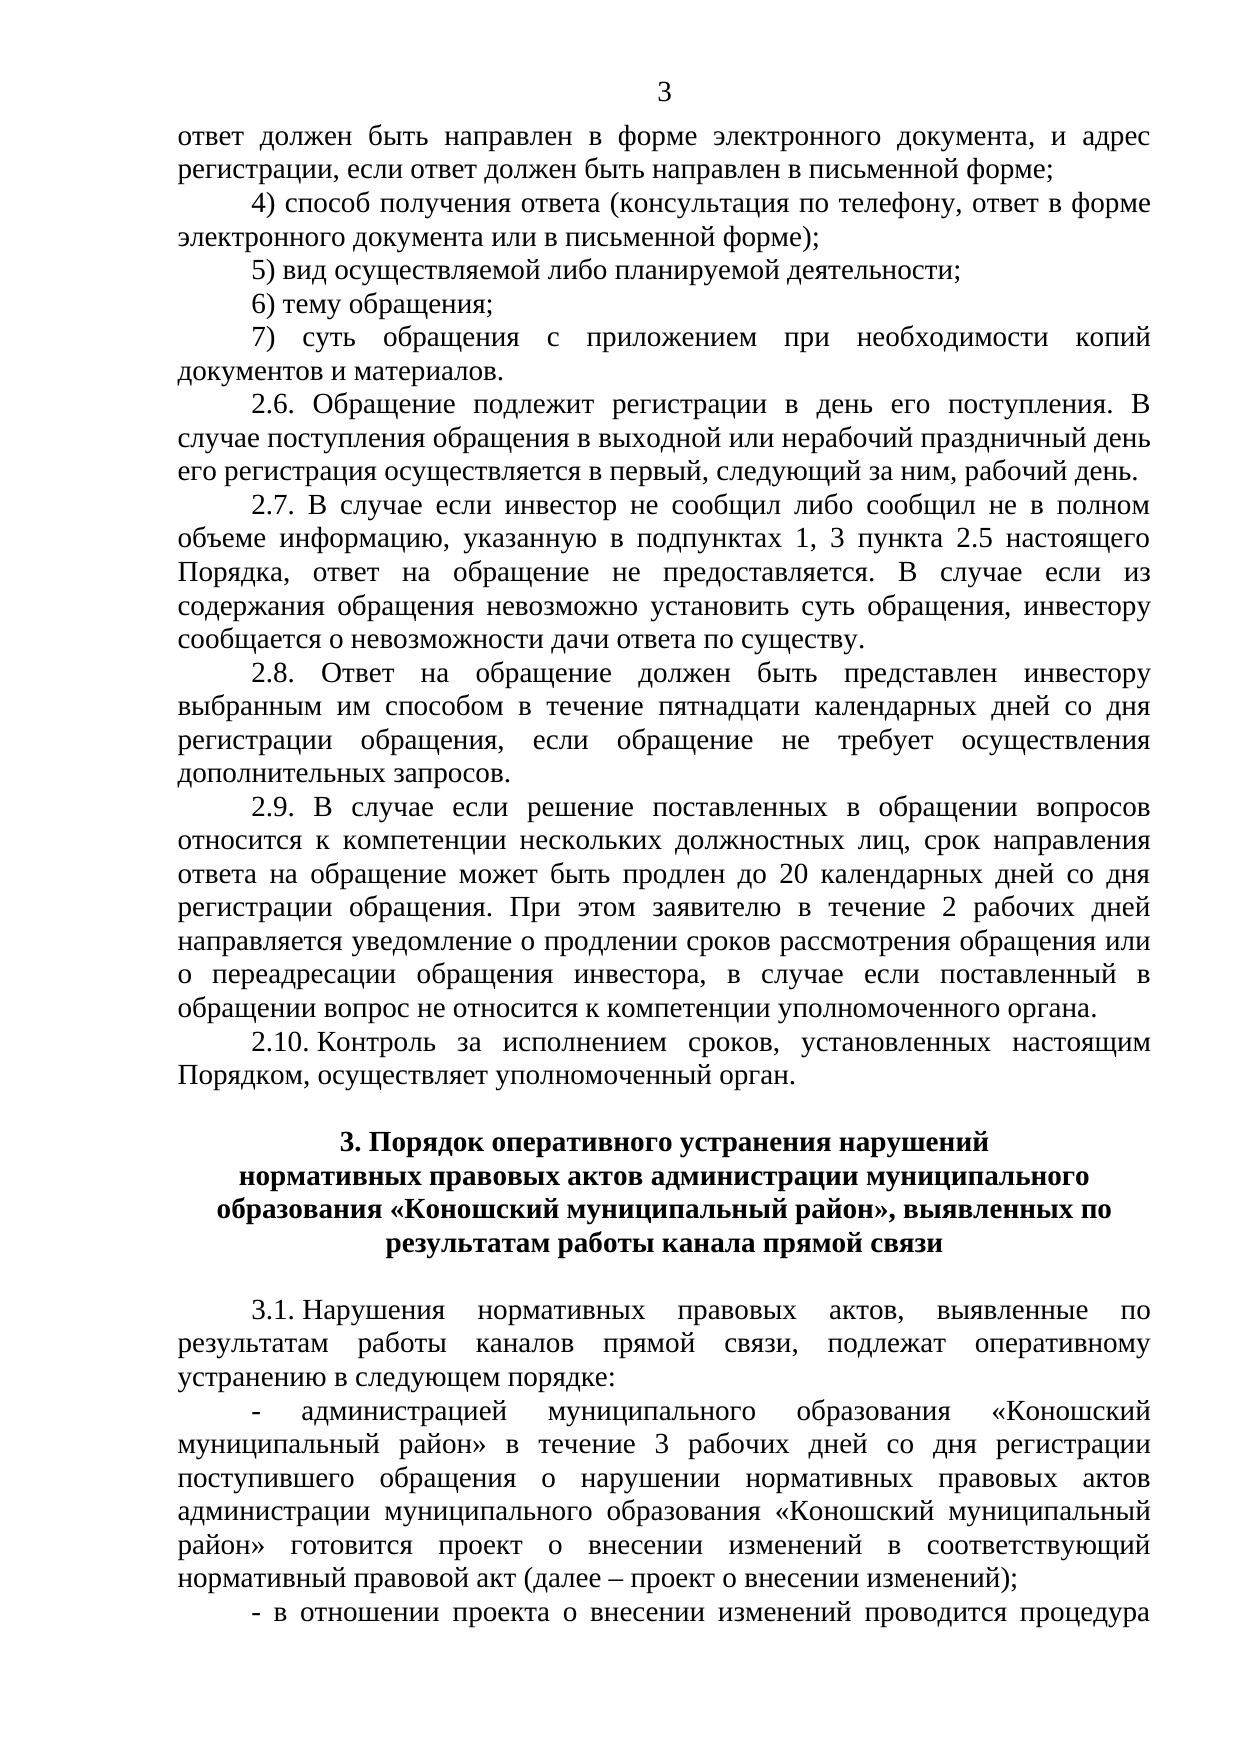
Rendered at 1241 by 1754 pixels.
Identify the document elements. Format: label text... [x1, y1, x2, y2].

text 3. Порядок оперативного устранения нарушений [177, 1124, 1152, 1158]
text нормативных правовых актов администрации муниципального образования «Коношский муниципальный район», выявленных по результатам работы канала прямой связи [177, 1158, 1152, 1258]
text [177, 1594, 1152, 1627]
text 5) вид осуществляемой либо планируемой деятельности; [177, 252, 1152, 286]
text 2.8. Ответ на обращение должен быть представлен инвестору выбранным им способом в течение пятнадцати календарных дней со дня регистрации обращения, если обращение не требует осуществления дополнительных запросов. [177, 655, 1152, 789]
text 2.9. В случае если решение поставленных в обращении вопросов относится к компетенции нескольких должностных лиц, срок направления ответа на обращение может быть продлен до 20 календарных дней со дня регистрации обращения. При этом заявителю в течение 2 рабочих дней направляется уведомление о продлении сроков рассмотрения обращения или о переадресации обращения инвестора, в случае если поставленный в обращении вопрос не относится к компетенции уполномоченного органа. [177, 789, 1152, 1024]
text 2.10. Контроль за исполнением сроков, установленных настоящим Порядком, осуществляет уполномоченный орган. [177, 1024, 1152, 1091]
text - администрацией муниципального образования «Коношский муниципальный район» в течение 3 рабочих дней со дня регистрации поступившего обращения о нарушении нормативных правовых актов администрации муниципального образования «Коношский муниципальный район» готовится проект о внесении изменений в соответствующий нормативный правовой акт (далее – проект о внесении изменений); [177, 1393, 1152, 1594]
text 3.1. Нарушения нормативных правовых актов, выявленные по результатам работы каналов прямой связи, подлежат оперативному устранению в следующем порядке: [177, 1292, 1152, 1393]
text 2.6. Обращение подлежит регистрации в день его поступления. В случае поступления обращения в выходной или нерабочий праздничный день его регистрация осуществляется в первый, следующий за ним, рабочий день. [177, 386, 1152, 487]
text 7) суть обращения с приложением при необходимости копий документов и материалов. [177, 319, 1152, 386]
text 2.7. В случае если инвестор не сообщил либо сообщил не в полном объеме информацию, указанную в подпунктах 1, 3 пункта 2.5 настоящего Порядка, ответ на обращение не предоставляется. В случае если из содержания обращения невозможно установить суть обращения, инвестору сообщается о невозможности дачи ответа по существу. [177, 487, 1152, 655]
text 4) способ получения ответа (консультация по телефону, ответ в форме электронного документа или в письменной форме); [177, 185, 1152, 252]
text 6) тему обращения; [177, 286, 1152, 319]
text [177, 118, 1152, 185]
